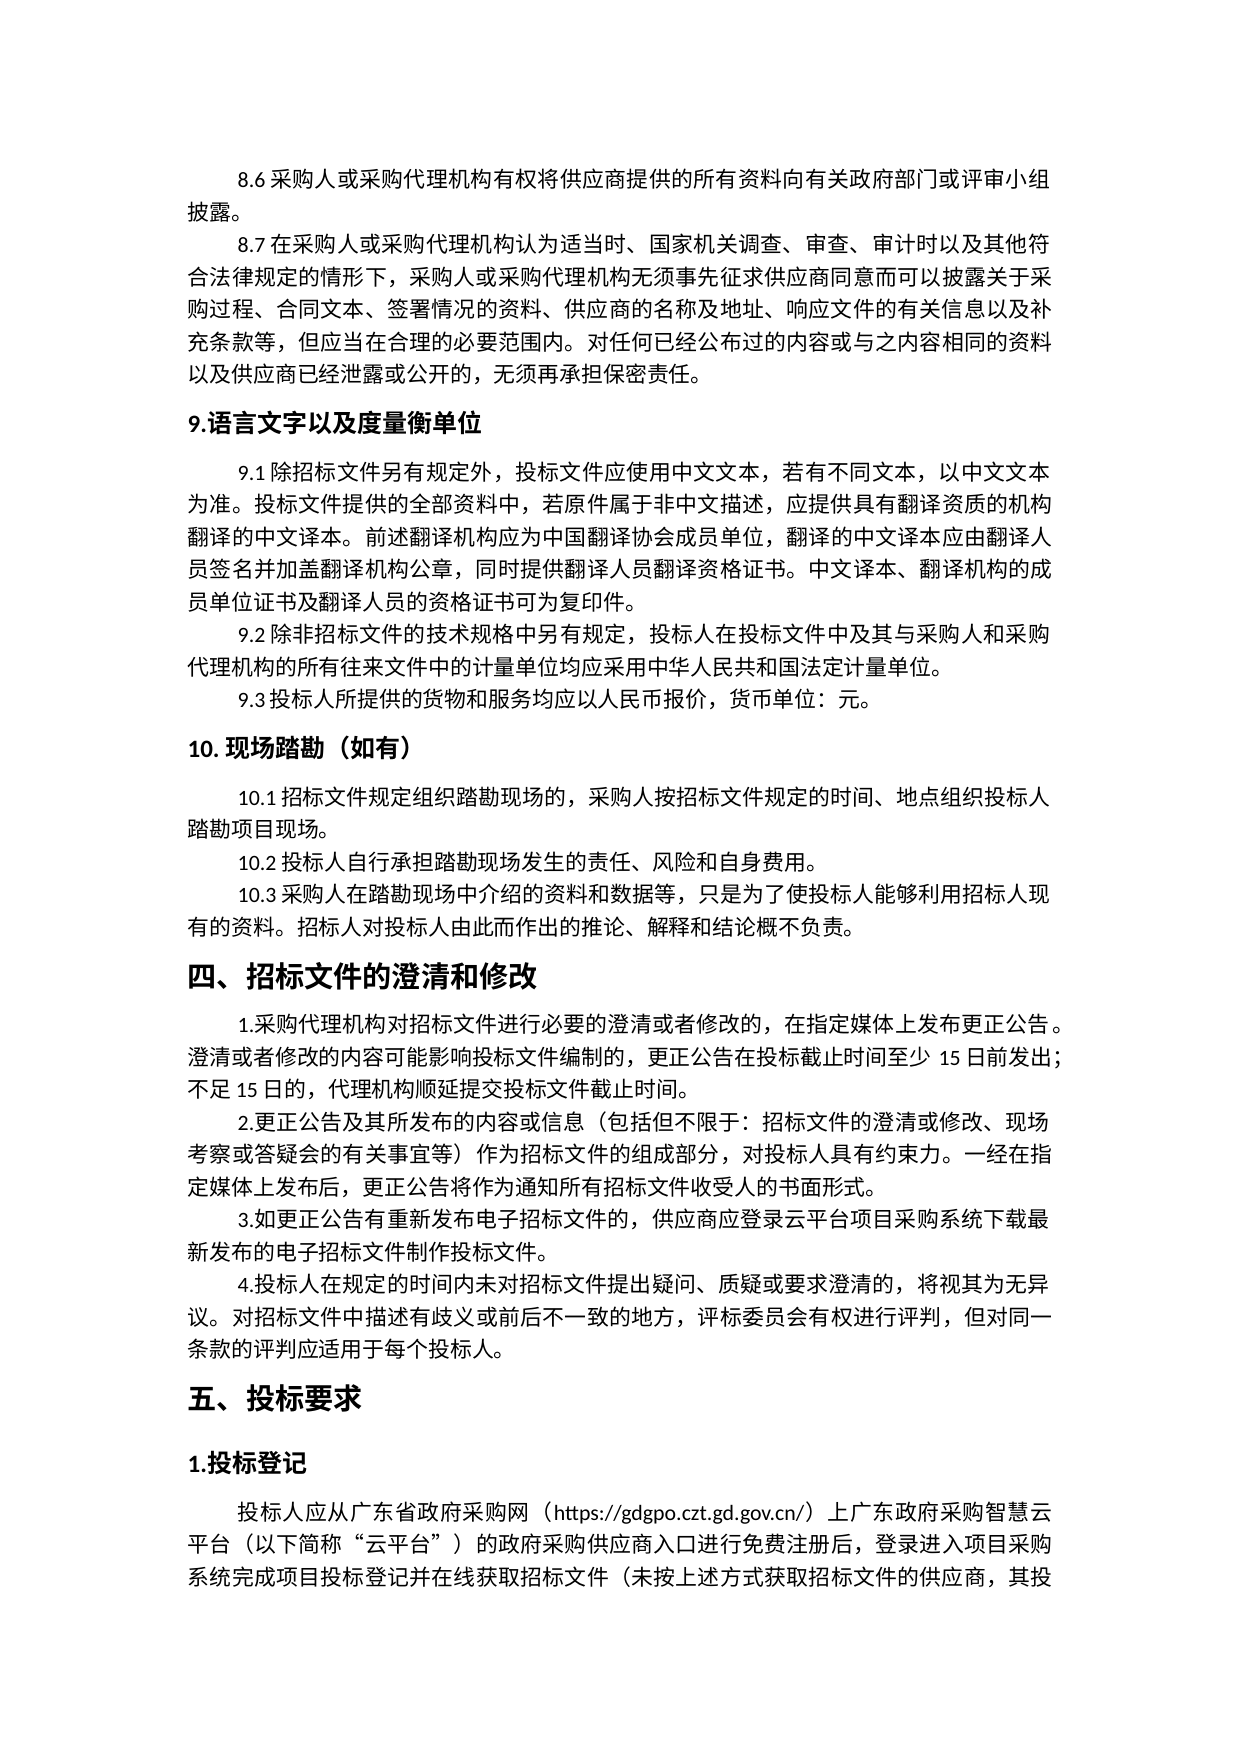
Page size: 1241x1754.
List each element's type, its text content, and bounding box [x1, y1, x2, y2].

text 4.投标人在规定的时间内未对招标文件提出疑问、质疑或要求澄清的，将视其为无异议。对招标文件中描述有歧义或前后不一致的地方，评标委员会有权进行评判，但对同一条款的评判应适用于每个投标人。 [187, 1267, 1053, 1364]
text 10.3采购人在踏勘现场中介绍的资料和数据等，只是为了使投标人能够利用招标人现有的资料。招标人对投标人由此而作出的推论、解释和结论概不负责。 [187, 877, 1053, 942]
text 10.1招标文件规定组织踏勘现场的，采购人按招标文件规定的时间、地点组织投标人踏勘项目现场。 [187, 779, 1053, 844]
text 8.6采购人或采购代理机构有权将供应商提供的所有资料向有关政府部门或评审小组披露。 [187, 162, 1053, 227]
text 9.2除非招标文件的技术规格中另有规定，投标人在投标文件中及其与采购人和采购代理机构的所有往来文件中的计量单位均应采用中华人民共和国法定计量单位。 [187, 617, 1053, 682]
text 9.语言文字以及度量衡单位 [187, 389, 1053, 454]
text 1.投标登记 [187, 1429, 1053, 1494]
text 五、投标要求 [187, 1364, 1053, 1429]
text 2.更正公告及其所发布的内容或信息（包括但不限于：招标文件的澄清或修改、现场考察或答疑会的有关事宜等）作为招标文件的组成部分，对投标人具有约束力。一经在指定媒体上发布后，更正公告将作为通知所有招标文件收受人的书面形式。 [187, 1104, 1053, 1202]
text 3.如更正公告有重新发布电子招标文件的，供应商应登录云平台项目采购系统下载最新发布的电子招标文件制作投标文件。 [187, 1202, 1053, 1267]
text 8.7在采购人或采购代理机构认为适当时、国家机关调查、审查、审计时以及其他符合法律规定的情形下，采购人或采购代理机构无须事先征求供应商同意而可以披露关于采购过程、合同文本、签署情况的资料、供应商的名称及地址、响应文件的有关信息以及补充条款等，但应当在合理的必要范围内。对任何已经公布过的内容或与之内容相同的资料，以及供应商已经泄露或公开的，无须再承担保密责任。 [187, 227, 1053, 389]
text 9.3投标人所提供的货物和服务均应以人民币报价，货币单位：元。 [187, 682, 1053, 714]
text 10.2投标人自行承担踏勘现场发生的责任、风险和自身费用。 [187, 844, 1053, 877]
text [187, 1494, 1053, 1592]
text 9.1除招标文件另有规定外，投标文件应使用中文文本，若有不同文本，以中文文本为准。投标文件提供的全部资料中，若原件属于非中文描述，应提供具有翻译资质的机构翻译的中文译本。前述翻译机构应为中国翻译协会成员单位，翻译的中文译本应由翻译人员签名并加盖翻译机构公章，同时提供翻译人员翻译资格证书。中文译本、翻译机构的成员单位证书及翻译人员的资格证书可为复印件。 [187, 454, 1053, 617]
text 1.采购代理机构对招标文件进行必要的澄清或者修改的，在指定媒体上发布更正公告。澄清或者修改的内容可能影响投标文件编制的，更正公告在投标截止时间至少15日前发出；不足15日的，代理机构顺延提交投标文件截止时间。 [187, 1007, 1053, 1104]
text 四、招标文件的澄清和修改 [187, 942, 1053, 1007]
text 10. 现场踏勘（如有） [187, 714, 1053, 779]
